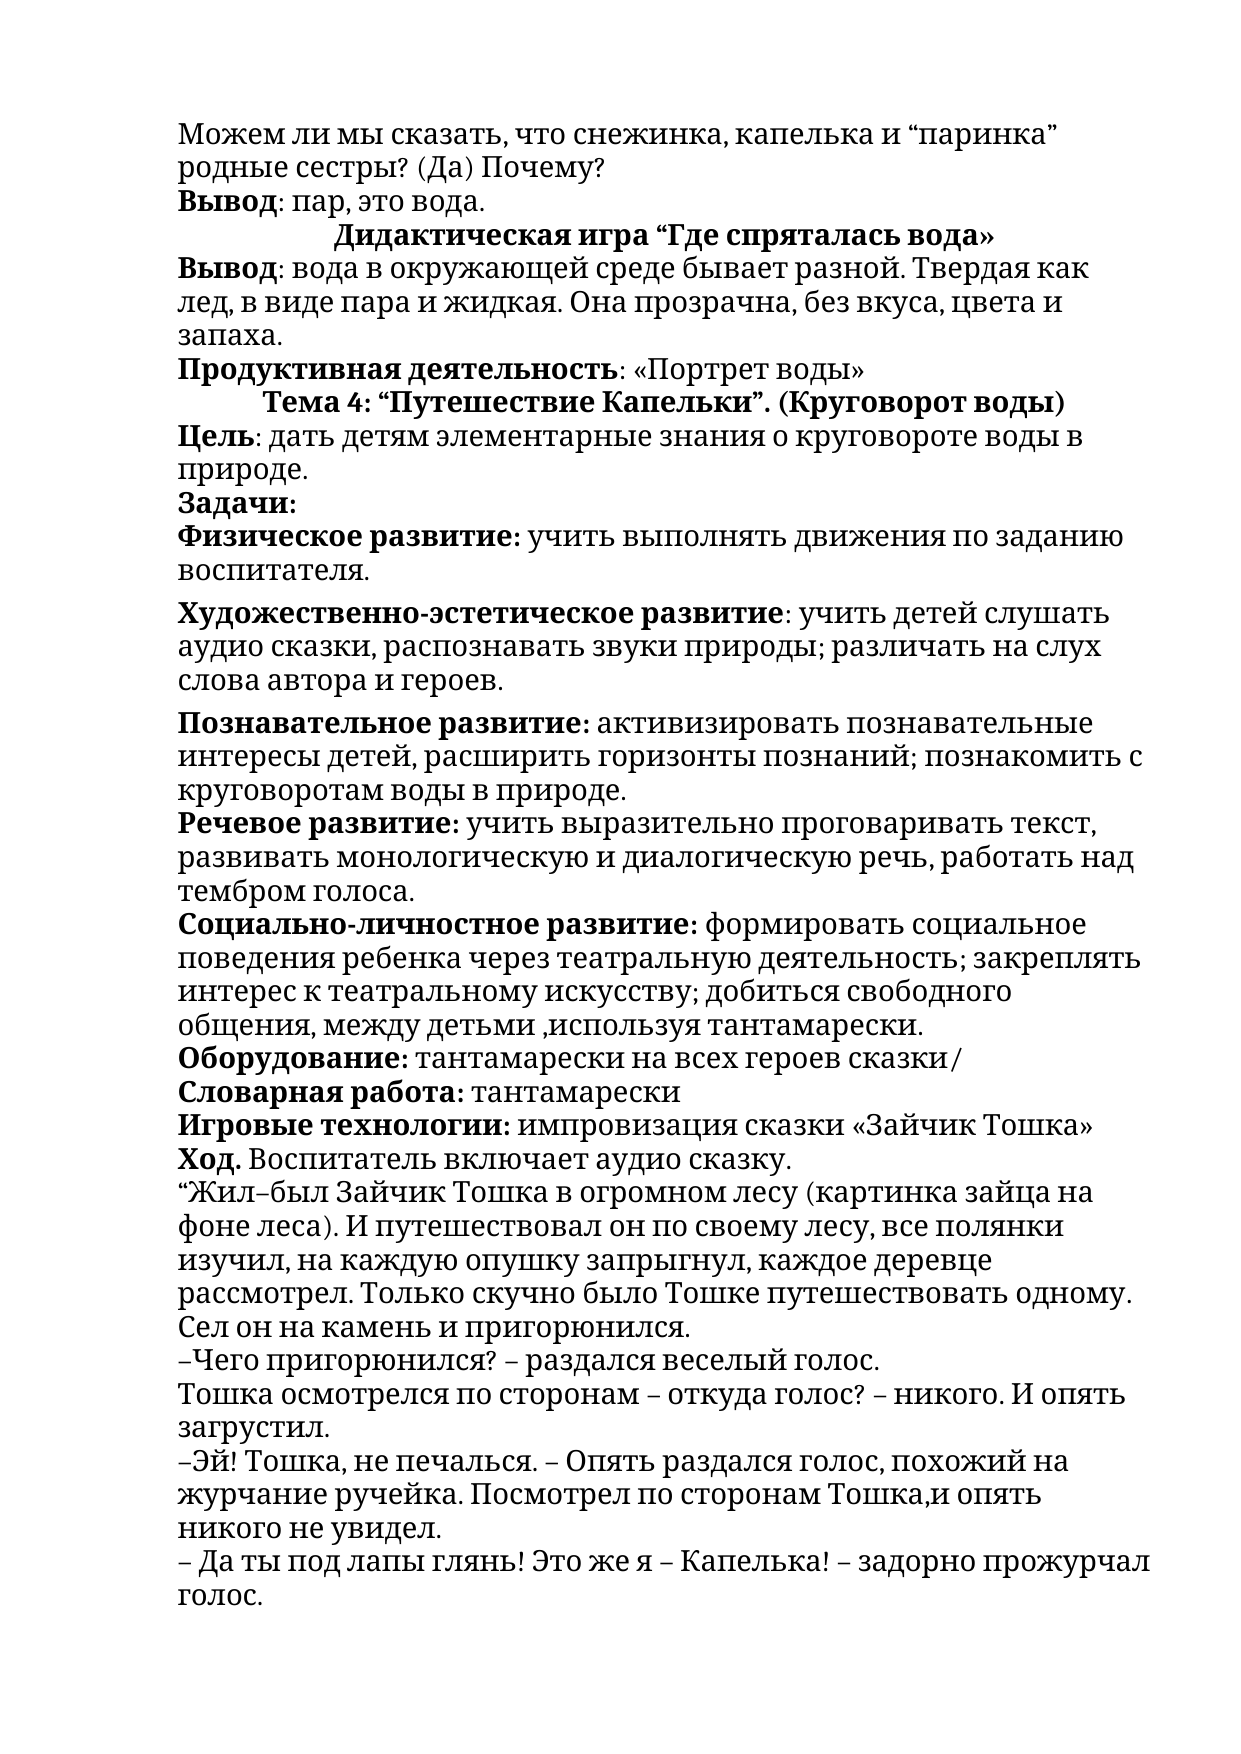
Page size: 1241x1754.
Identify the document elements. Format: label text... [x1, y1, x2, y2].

text Цель: дать детям элементарные знания о круговороте воды в природе. [177, 420, 1152, 487]
text Игровые технологии: импровизация сказки «Зайчик Тошка» [177, 1109, 1152, 1143]
text Задачи: [177, 487, 1152, 521]
text –Эй! Тошка, не печалься. – Опять раздался голос, похожий на журчание ручейка. Посмотрел по сторонам Тошка,и опять никого не увидел. [177, 1445, 1152, 1546]
text –Чего пригорюнился? – раздался веселый голос. [177, 1344, 1152, 1378]
text Вывод: пар, это вода. [177, 185, 1152, 219]
text – Да ты под лапы глянь! Это же я – Капелька! – задорно прожурчал голос. [177, 1546, 1152, 1613]
text Оборудование: тантамарески на всех героев сказки/ [177, 1042, 1152, 1076]
text Познавательное развитие: активизировать познавательные интересы детей, расширить горизонты познаний; познакомить с круговоротам воды в природе. [177, 707, 1152, 808]
text Тема 4: “Путешествие Капельки”. (Круговорот воды) [177, 386, 1152, 420]
text Художественно-эстетическое развитие: учить детей слушать аудио сказки, распознавать звуки природы; различать на слух слова автора и героев. [177, 597, 1152, 698]
text “Жил–был Зайчик Тошка в огромном лесу (картинка зайца на фоне леса). И путешествовал он по своему лесу, все полянки изучил, на каждую опушку запрыгнул, каждое деревце рассмотрел. Только скучно было Тошке путешествовать одному. Сел он на камень и пригорюнился. [177, 1177, 1152, 1344]
text Продуктивная деятельность: «Портрет воды» [177, 353, 1152, 386]
text Дидактическая игра “Где спряталась вода» [177, 219, 1152, 252]
text Тошка осмотрелся по сторонам – откуда голос? – никого. И опять загрустил. [177, 1378, 1152, 1445]
text Речевое развитие: учить выразительно проговаривать текст, развивать монологическую и диалогическую речь, работать над тембром голоса. [177, 808, 1152, 908]
text Ход. Воспитатель включает аудио сказку. [177, 1143, 1152, 1177]
text Можем ли мы сказать, что снежинка, капелька и “паринка” родные сестры? (Да) Почему? [177, 118, 1152, 185]
text Словарная работа: тантамарески [177, 1076, 1152, 1109]
text Социально-личностное развитие: формировать социальное поведения ребенка через театральную деятельность; закреплять интерес к театральному искусству; добиться свободного общения, между детьми ,используя тантамарески. [177, 908, 1152, 1042]
text Вывод: вода в окружающей среде бывает разной. Твердая как лед, в виде пара и жидкая. Она прозрачна, без вкуса, цвета и запаха. [177, 252, 1152, 353]
text Физическое развитие: учить выполнять движения по заданию воспитателя. [177, 521, 1152, 588]
